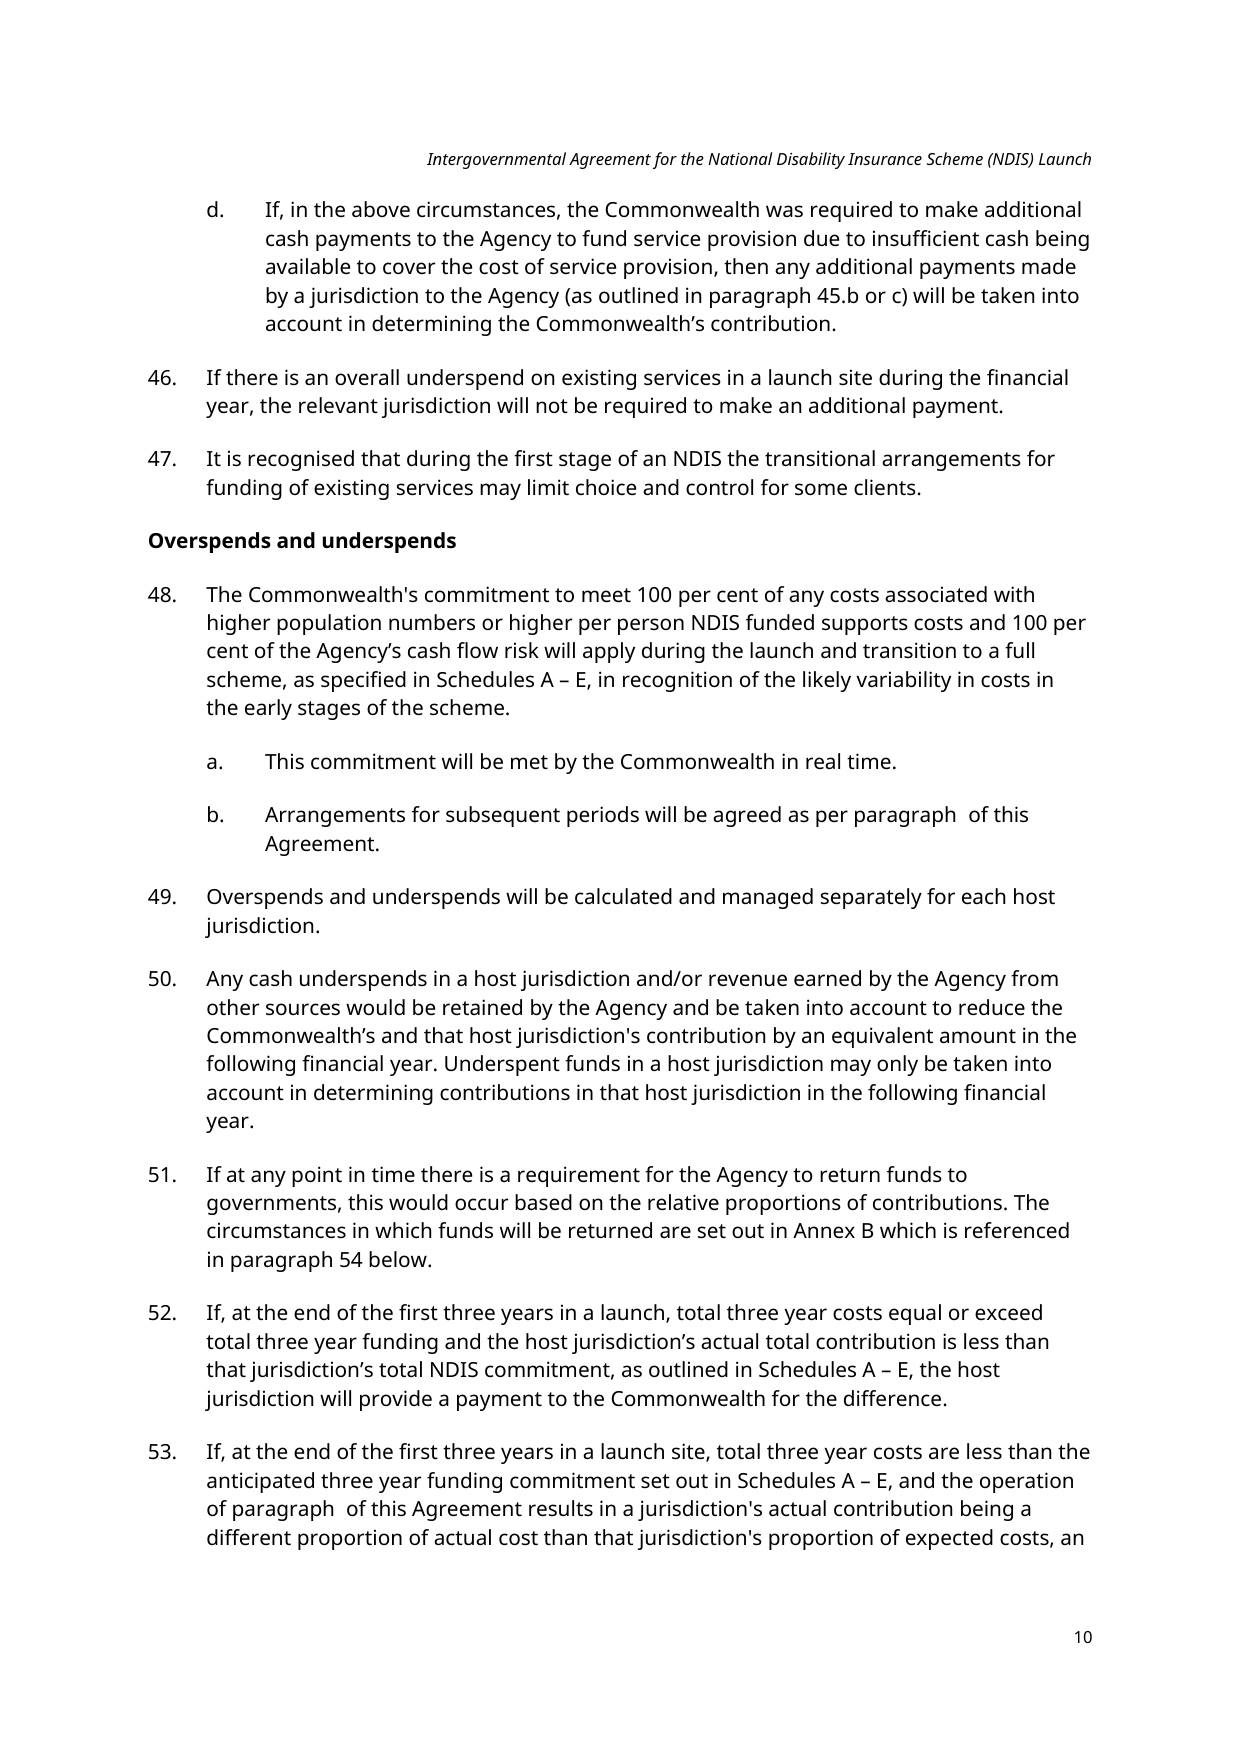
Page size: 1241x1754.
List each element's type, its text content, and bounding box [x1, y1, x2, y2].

text d. If, in the above circumstances, the Commonwealth was required to make additional cash payments to the Agency to fund service provision due to insufficient cash being available to cover the cost of service provision, then any additional payments made by a jurisdiction to the Agency (as outlined in paragraph 45.b or c) will be taken into account in determining the Commonwealth’s contribution. [206, 195, 1092, 338]
text 50. Any cash underspends in a host jurisdiction and/or revenue earned by the Agency from other sources would be retained by the Agency and be taken into account to reduce the Commonwealth’s and that host jurisdiction's contribution by an equivalent amount in the following financial year. Underspent funds in a host jurisdiction may only be taken into account in determining contributions in that host jurisdiction in the following financial year. [148, 964, 1092, 1135]
text 51. If at any point in time there is a requirement for the Agency to return funds to governments, this would occur based on the relative proportions of contributions. The circumstances in which funds will be returned are set out in Annex B which is referenced in paragraph 54 below. [148, 1160, 1092, 1273]
text 52. If, at the end of the first three years in a launch, total three year costs equal or exceed total three year funding and the host jurisdiction’s actual total contribution is less than that jurisdiction’s total NDIS commitment, as outlined in Schedules A – E, the host jurisdiction will provide a payment to the Commonwealth for the difference. [148, 1298, 1092, 1412]
text 48. The Commonwealth's commitment to meet 100 per cent of any costs associated with higher population numbers or higher per person NDIS funded supports costs and 100 per cent of the Agency’s cash flow risk will apply during the launch and transition to a full scheme, as specified in Schedules A – E, in recognition of the likely variability in costs in the early stages of the scheme. [148, 580, 1092, 722]
text a. This commitment will be met by the Commonwealth in real time. [206, 747, 1092, 775]
text 47. It is recognised that during the first stage of an NDIS the transitional arrangements for funding of existing services may limit choice and control for some clients. [148, 444, 1092, 501]
text Overspends and underspends [148, 526, 1092, 555]
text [148, 1437, 1092, 1551]
text 49. Overspends and underspends will be calculated and managed separately for each host jurisdiction. [148, 882, 1092, 939]
text 46. If there is an overall underspend on existing services in a launch site during the financial year, the relevant jurisdiction will not be required to make an additional payment. [148, 363, 1092, 419]
text b. Arrangements for subsequent periods will be agreed as per paragraph 0 of this Agreement. [206, 800, 1092, 857]
